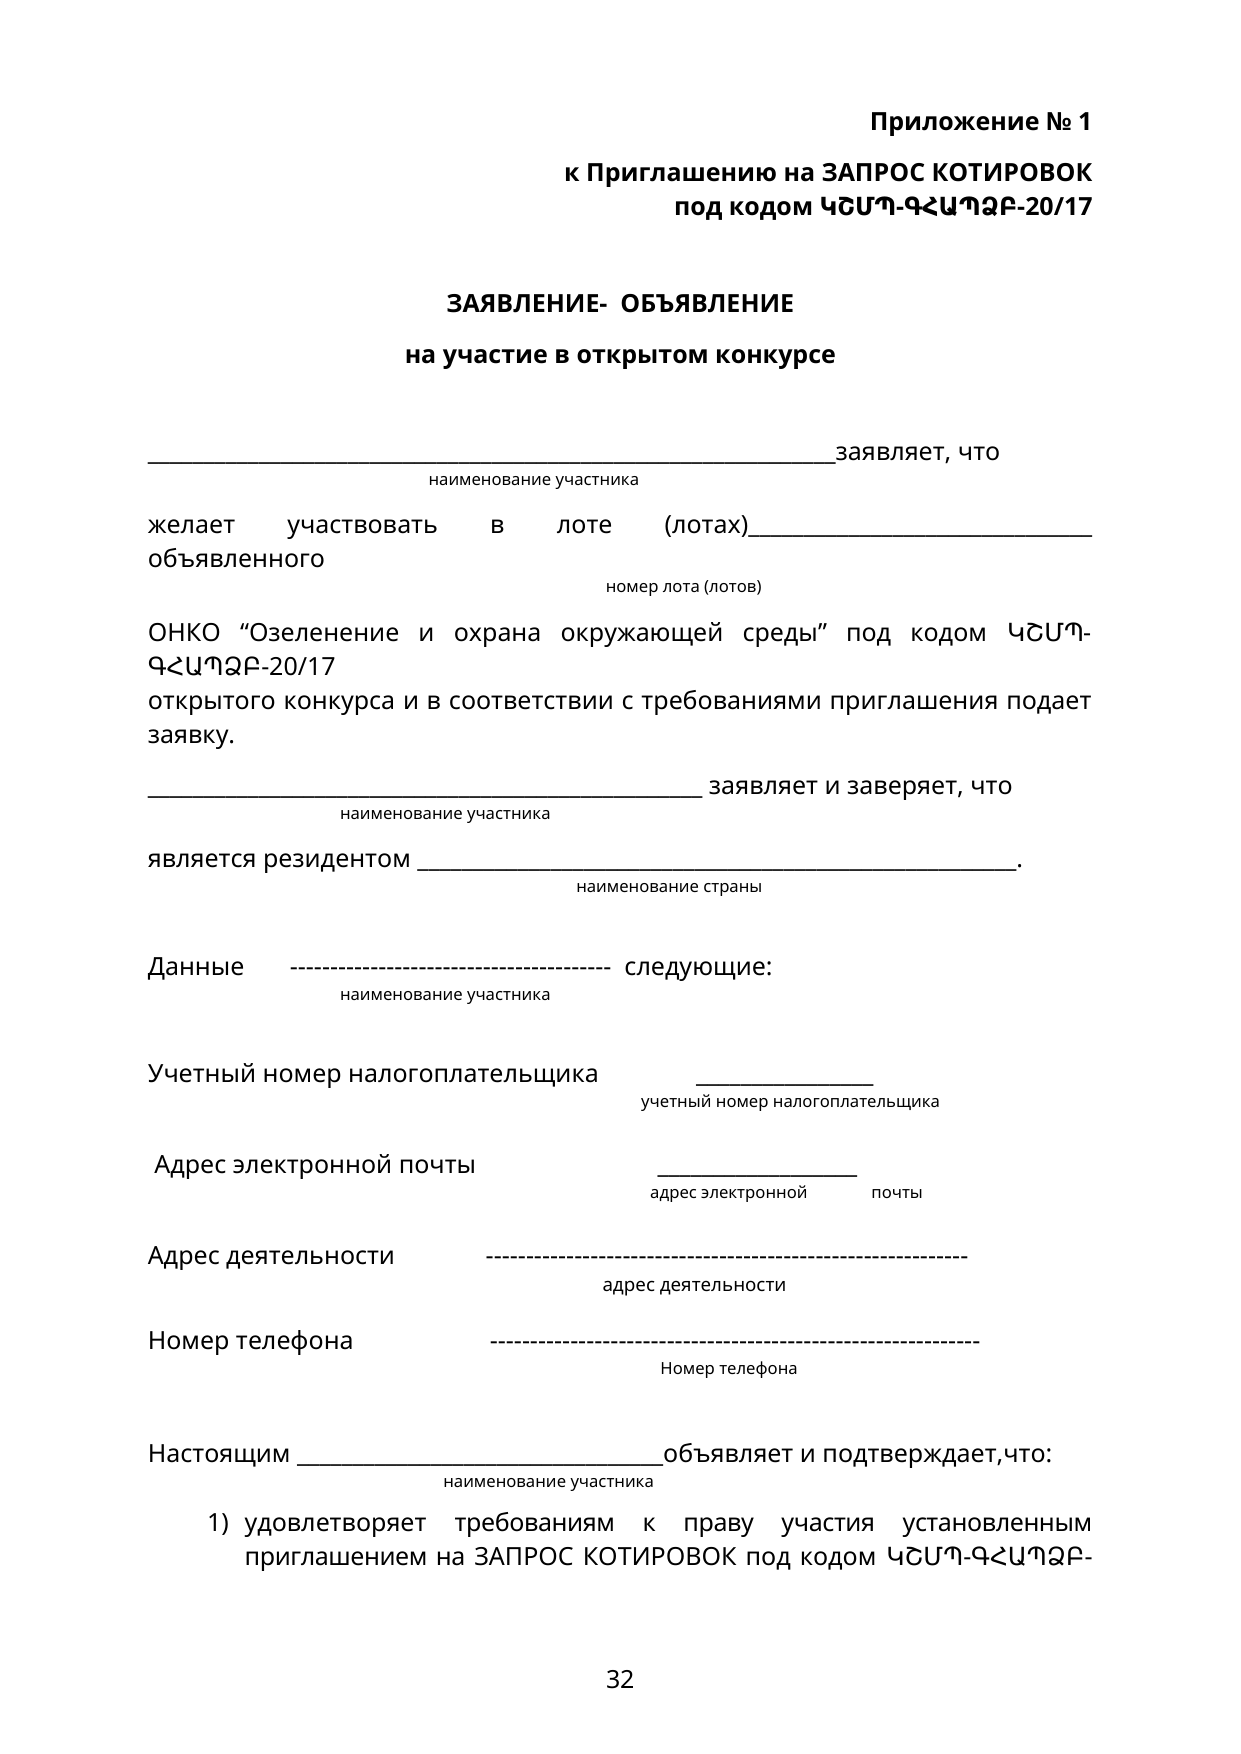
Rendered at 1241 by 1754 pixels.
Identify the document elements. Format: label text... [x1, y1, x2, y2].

text Номер телефона [517, 1357, 1092, 1379]
text к Приглашению на ЗАПРОС КОТИРОВОК под кодом ԿՇՄՊ-ԳՀԱՊՁԲ-20/17 [148, 154, 1092, 222]
text наименование страны [576, 875, 1092, 898]
text Настоящим _________________________________объявляет и подтверждает,что: [148, 1435, 1092, 1469]
text наименование участника [340, 801, 1092, 824]
text адрес деятельности [148, 1272, 1092, 1297]
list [207, 1505, 1092, 1573]
text ______________________________________________________________заявляет, что [148, 433, 1092, 468]
subtitle на участие в открытом конкурсе [148, 336, 1092, 370]
text наименование участника [428, 468, 1092, 490]
text Адрес электронной почты __________________ [148, 1147, 1092, 1181]
text учетный номер налогоплательщика [576, 1090, 1092, 1113]
text адрес электронной почты [502, 1181, 1092, 1203]
text открытого конкурса и в соответствии с требованиями приглашения подает заявку. [148, 683, 1092, 751]
text Адрес деятельности ------------------------------------------------------------ [148, 1237, 1092, 1272]
text является резидентом ______________________________________________________. [148, 841, 1092, 875]
text ЗАЯВЛЕНИЕ- ОБЪЯВЛЕНИЕ [148, 286, 1092, 319]
text желает участвовать в лоте (лотах)_______________________________ объявленного [148, 507, 1092, 575]
text Номер телефона ------------------------------------------------------------- [148, 1323, 1092, 1357]
text __________________________________________________ заявляет и заверяет, что [148, 767, 1092, 801]
text наименование участника [443, 1469, 1092, 1492]
text наименование участника [340, 982, 1092, 1005]
text Данные ---------------------------------------- следующие: [148, 948, 1092, 982]
text ОНКО “Озеленение и охрана окружающей среды” под кодом ԿՇՄՊ-ԳՀԱՊՁԲ-20/17 [148, 614, 1092, 683]
text Учетный номер налогоплательщика ________________ [148, 1056, 1092, 1090]
text Приложение № 1 [148, 103, 1092, 137]
text номер лота (лотов) [606, 575, 1092, 598]
